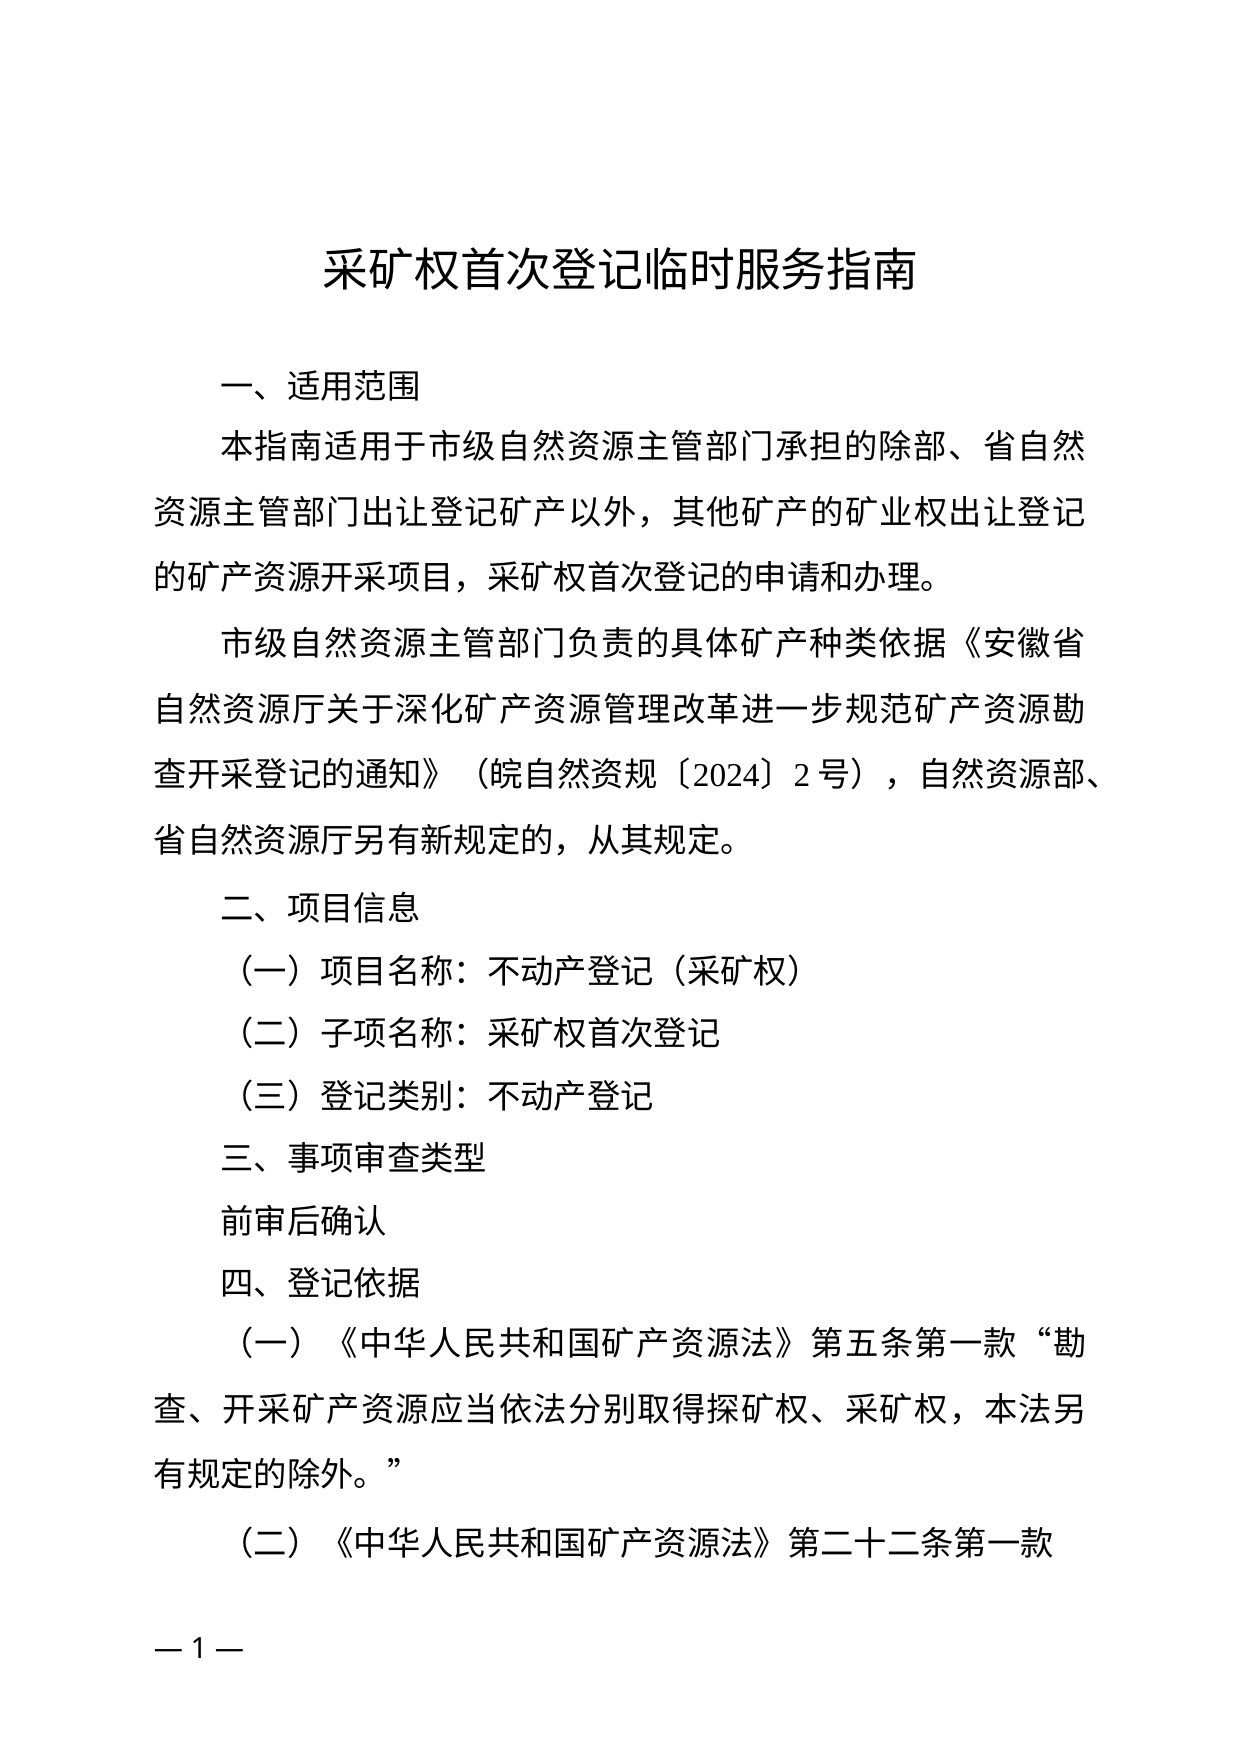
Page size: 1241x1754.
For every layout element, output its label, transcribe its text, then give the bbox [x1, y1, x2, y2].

text 前审后确认 [153, 1183, 1087, 1246]
text 二、项目信息 [153, 871, 1087, 933]
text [153, 1505, 1087, 1567]
text 四、登记依据 [153, 1246, 1087, 1308]
text （二）子项名称：采矿权首次登记 [153, 996, 1087, 1058]
text （一）项目名称：不动产登记（采矿权） [153, 933, 1087, 996]
text （三）登记类别：不动产登记 [153, 1058, 1087, 1121]
text 市级自然资源主管部门负责的具体矿产种类依据《安徽省自然资源厅关于深化矿产资源管理改革进一步规范矿产资源勘查开采登记的通知》（皖自然资规〔2024〕2号），自然资源部、省自然资源厅另有新规定的，从其规定。 [153, 608, 1087, 871]
text 本指南适用于市级自然资源主管部门承担的除部、省自然资源主管部门出让登记矿产以外，其他矿产的矿业权出让登记的矿产资源开采项目，采矿权首次登记的申请和办理。 [153, 411, 1087, 608]
text 三、事项审查类型 [153, 1121, 1087, 1183]
text （一）《中华人民共和国矿产资源法》第五条第一款“勘查、开采矿产资源应当依法分别取得探矿权、采矿权，本法另有规定的除外。” [153, 1308, 1087, 1505]
text 采矿权首次登记临时服务指南 [153, 217, 1087, 316]
text 一、适用范围 [153, 349, 1087, 411]
